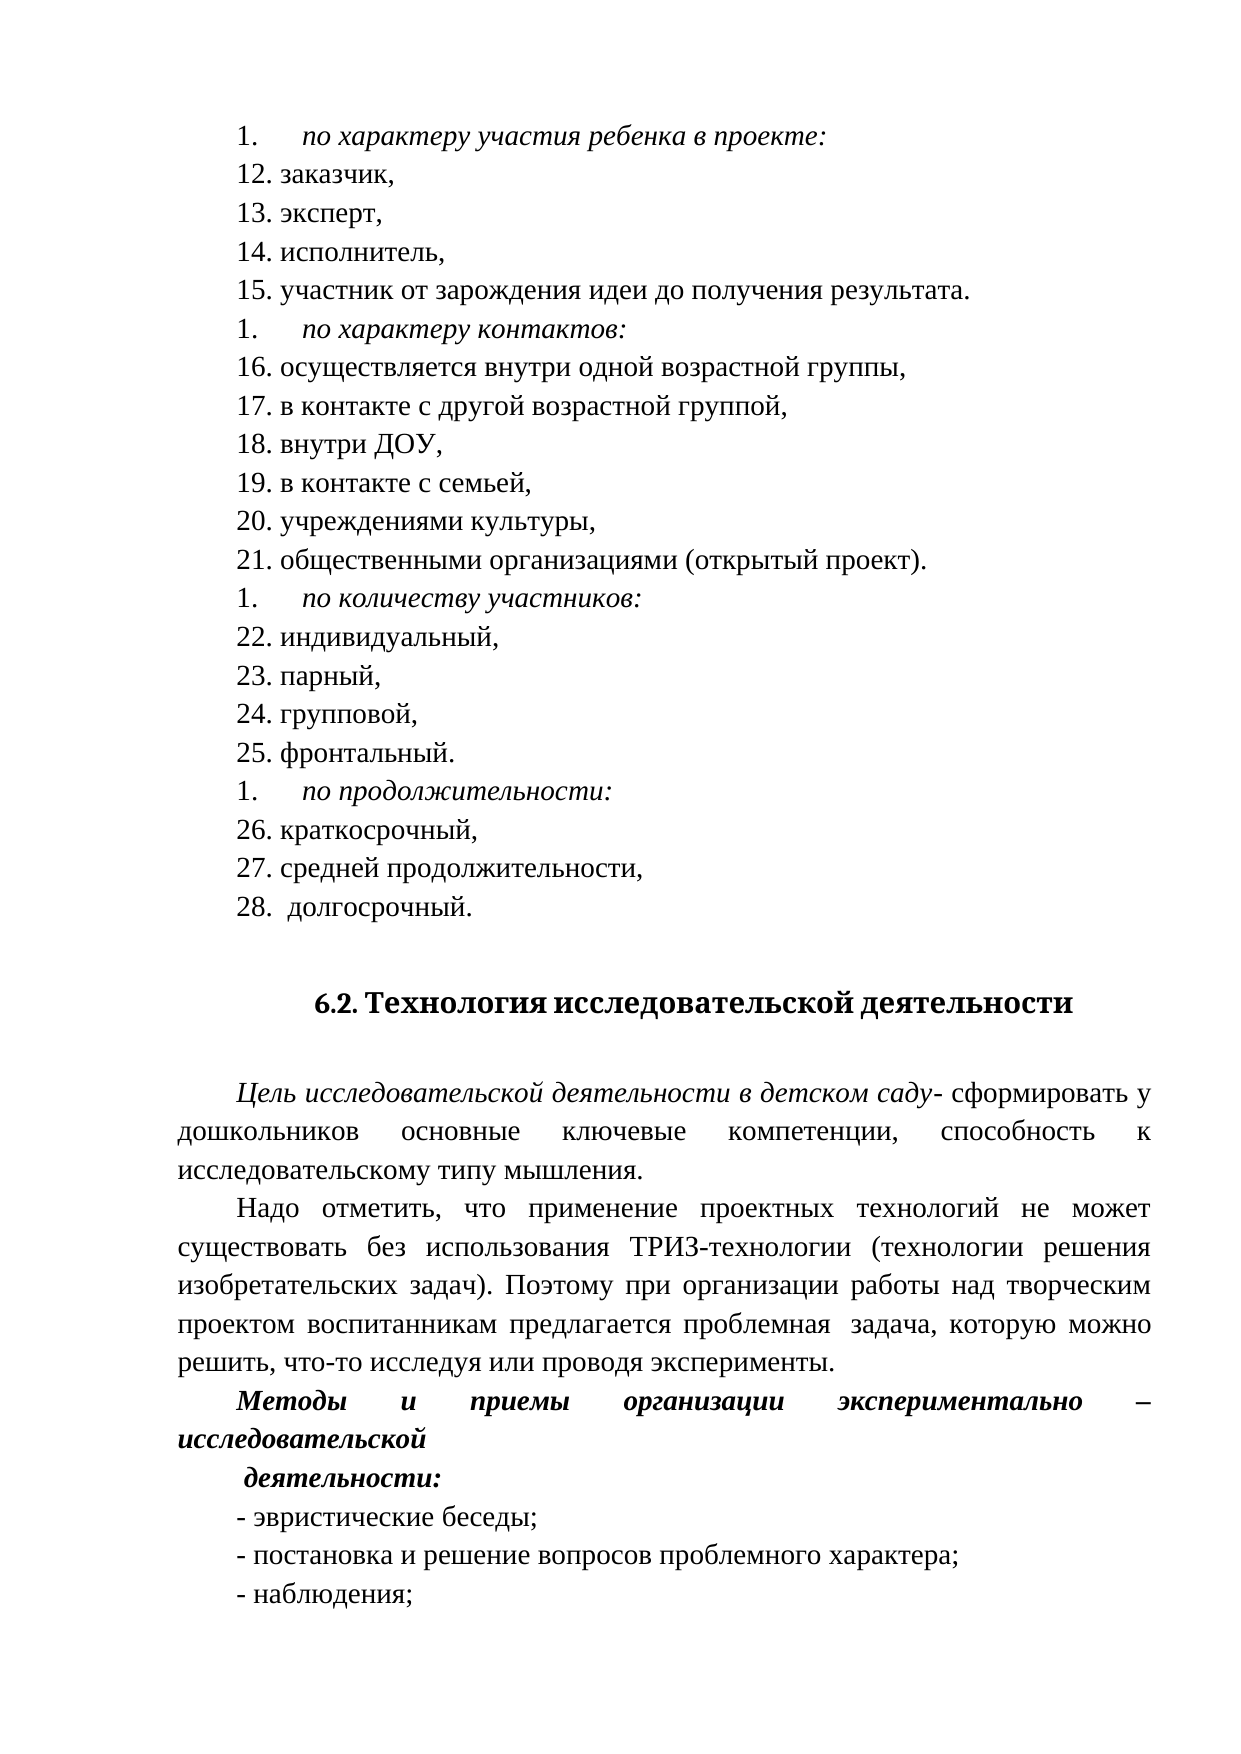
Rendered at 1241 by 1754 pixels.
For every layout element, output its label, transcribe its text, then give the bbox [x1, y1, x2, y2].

text 28. долгосрочный. [177, 889, 1152, 922]
text - наблюдения; [177, 1576, 1152, 1609]
text 1. по характеру участия ребенка в проекте: [177, 118, 1152, 152]
text Методы и приемы организации экспериментально – исследовательской [177, 1383, 1152, 1455]
text 23. парный, [177, 658, 1152, 691]
text 25. фронтальный. [177, 735, 1152, 768]
text деятельности: [177, 1460, 1152, 1494]
text 13. эксперт, [177, 195, 1152, 229]
text 18. внутри ДОУ, [177, 426, 1152, 460]
text 17. в контакте с другой возрастной группой, [177, 388, 1152, 421]
text 26. краткосрочный, [177, 812, 1152, 845]
text Надо отметить, что применение проектных технологий не может существовать без использования ТРИЗ-технологии (технологии решения изобретательских задач). Поэтому при организации работы над творческим проектом воспитанникам предлагается проблемная задача, которую можно решить, что-то исследуя или проводя эксперименты. [177, 1190, 1152, 1378]
text - постановка и решение вопросов проблемного характера; [177, 1537, 1152, 1571]
text 19. в контакте с семьей, [177, 465, 1152, 498]
text 16. осуществляется внутри одной возрастной группы, [177, 349, 1152, 383]
text - эвристические беседы; [177, 1499, 1152, 1532]
text 1. по продолжительности: [177, 773, 1152, 807]
text 1. по количеству участников: [177, 581, 1152, 614]
text 22. индивидуальный, [177, 619, 1152, 653]
text 14. исполнитель, [177, 234, 1152, 267]
text 24. групповой, [177, 696, 1152, 730]
subtitle 6.2. Технология исследовательской деятельности [177, 987, 1152, 1020]
text Цель исследовательской деятельности в детском саду- сформировать у дошкольников основные ключевые компетенции, способность к исследовательскому типу мышления. [177, 1075, 1152, 1185]
text 12. заказчик, [177, 157, 1152, 190]
text 15. участник от зарождения идеи до получения результата. [177, 272, 1152, 306]
text 1. по характеру контактов: [177, 311, 1152, 344]
text 27. средней продолжительности, [177, 850, 1152, 884]
text 21. общественными организациями (открытый проект). [177, 542, 1152, 576]
text 20. учреждениями культуры, [177, 503, 1152, 537]
